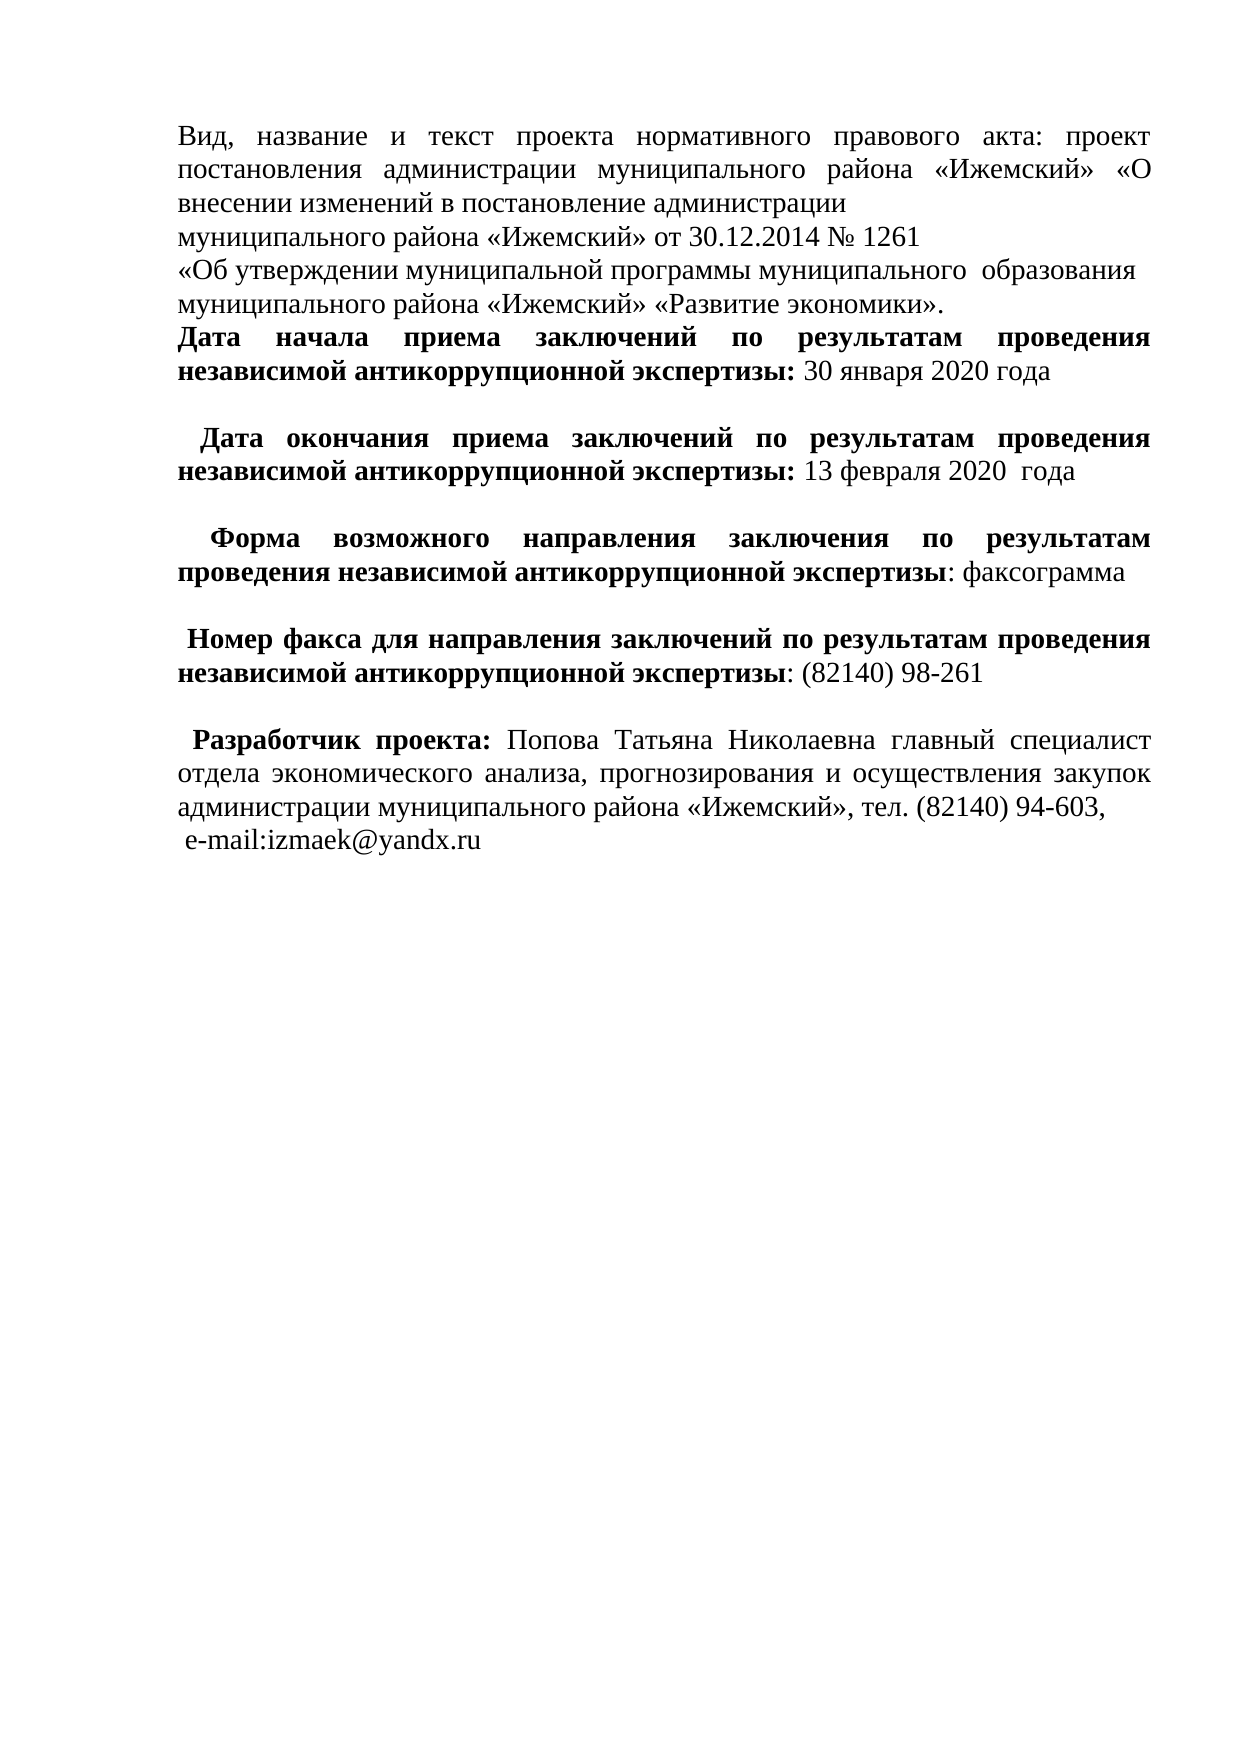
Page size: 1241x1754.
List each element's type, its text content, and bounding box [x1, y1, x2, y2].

text Номер факса для направления заключений по результатам проведения независимой антикоррупционной экспертизы: (82140) 98-261 [177, 621, 1152, 688]
text «Об утверждении муниципальной программы муниципального образования [177, 252, 1152, 286]
text Дата начала приема заключений по результатам проведения независимой антикоррупционной экспертизы: 30 января 2020 года [177, 319, 1152, 386]
text Дата окончания приема заключений по результатам проведения независимой антикоррупционной экспертизы: 13 февраля 2020 года [177, 420, 1152, 487]
text Форма возможного направления заключения по результатам проведения независимой антикоррупционной экспертизы: факсограмма [177, 521, 1152, 588]
text муниципального района «Ижемский» «Развитие экономики». [177, 286, 1152, 319]
text муниципального района «Ижемский» от 30.12.2014 № 1261 [177, 219, 1152, 252]
text е-mail:izmaek@yandx.ru [177, 822, 1152, 856]
text Разработчик проекта: Попова Татьяна Николаевна главный специалист отдела экономического анализа, прогнозирования и осуществления закупок администрации муниципального района «Ижемский», тел. (82140) 94-603, [177, 722, 1152, 822]
text Вид, название и текст проекта нормативного правового акта: проект постановления администрации муниципального района «Ижемский» «О внесении изменений в постановление администрации [177, 118, 1152, 219]
